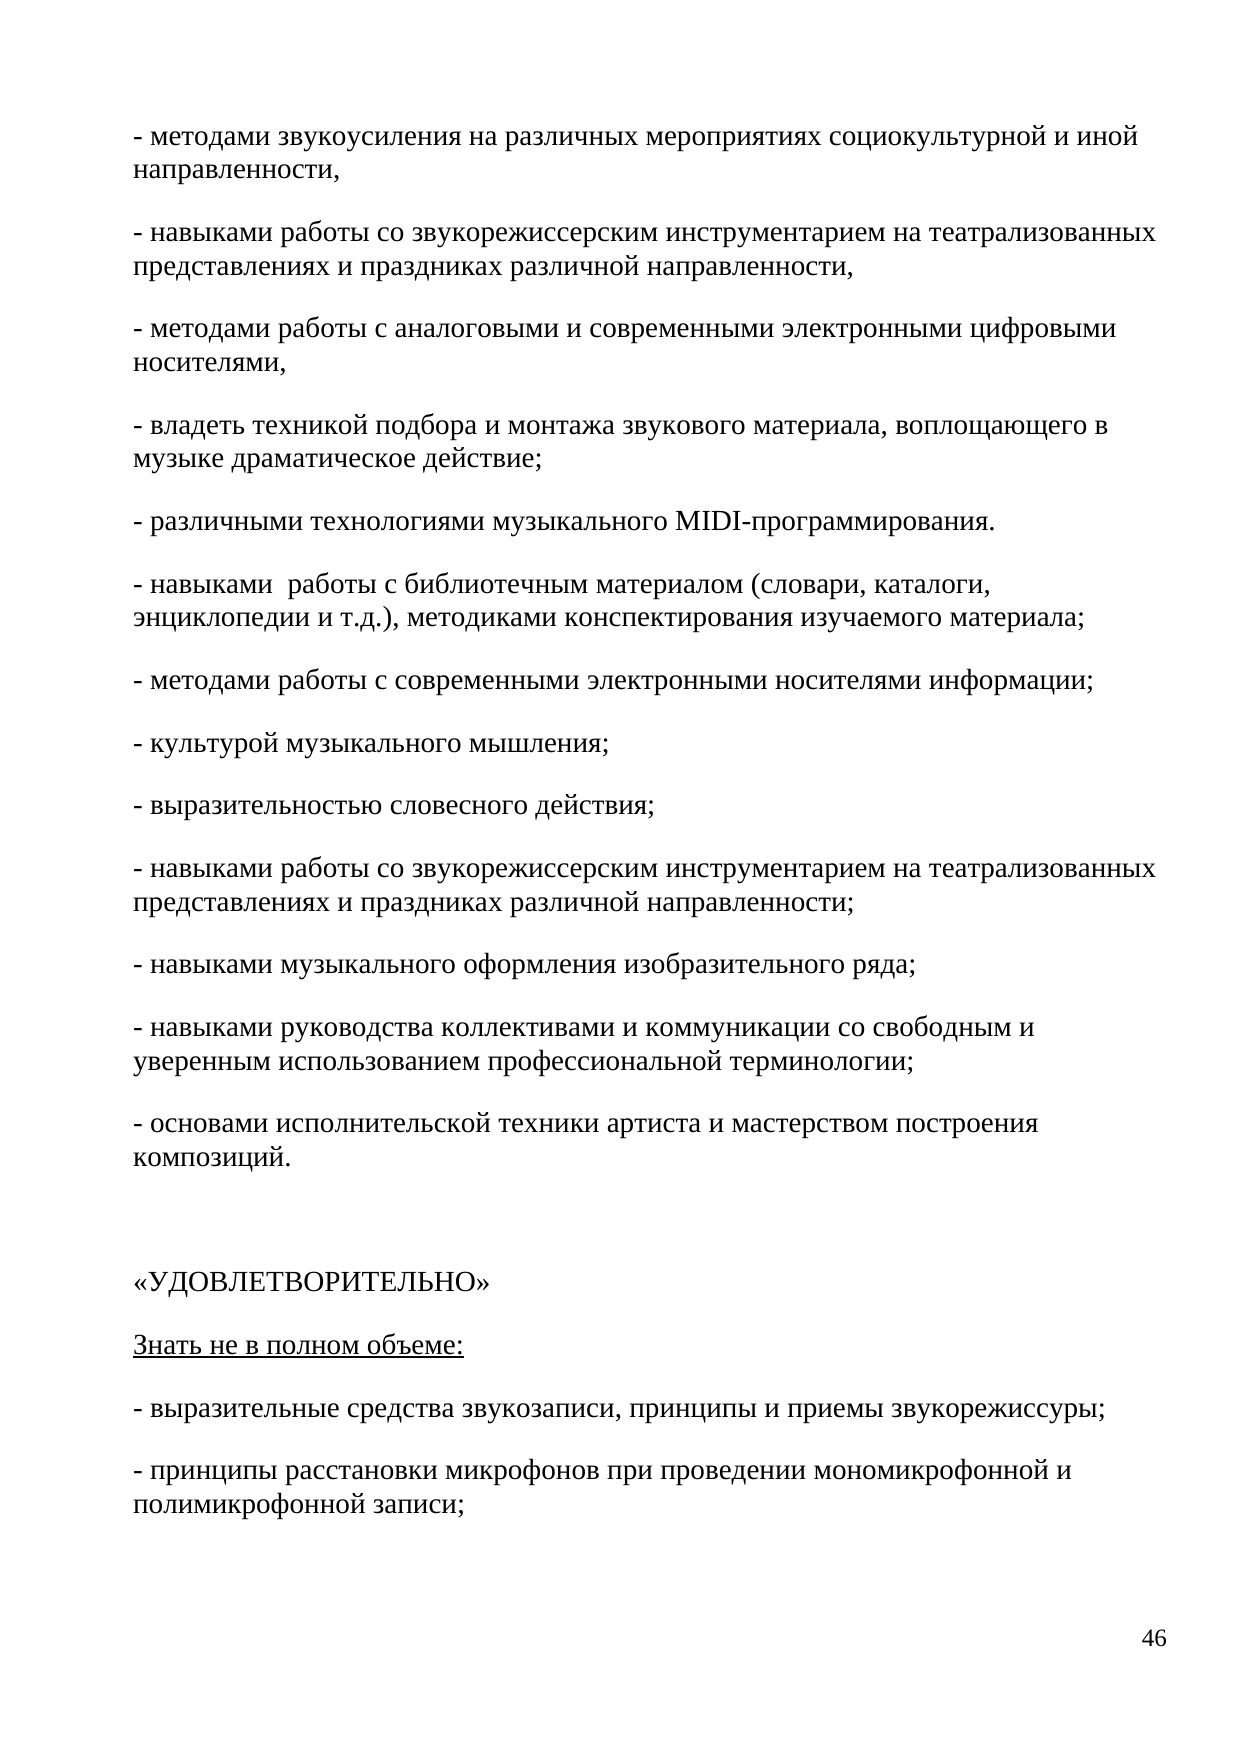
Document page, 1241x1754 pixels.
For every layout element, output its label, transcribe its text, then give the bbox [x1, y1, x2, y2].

text - принципы расстановки микрофонов при проведении мономикрофонной и полимикрофонной записи; [133, 1452, 1167, 1519]
text - навыками работы со звукорежиссерским инструментарием на театрализованных представлениях и праздниках различной направленности; [133, 850, 1167, 917]
text - различными технологиями музыкального MIDI-программирования. [133, 503, 1167, 537]
text - навыками музыкального оформления изобразительного ряда; [133, 946, 1167, 980]
text - навыками работы с библиотечным материалом (словари, каталоги, энциклопедии и т.д.), методиками конспектирования изучаемого материала; [133, 566, 1167, 633]
text - методами работы с современными электронными носителями информации; [133, 662, 1167, 696]
text Знать не в полном объеме: [133, 1327, 1167, 1361]
text - навыками работы со звукорежиссерским инструментарием на театрализованных представлениях и праздниках различной направленности, [133, 214, 1167, 281]
text - выразительностью словесного действия; [133, 787, 1167, 821]
text «УДОВЛЕТВОРИТЕЛЬНО» [133, 1264, 1167, 1298]
text - основами исполнительской техники артиста и мастерством построения композиций. [133, 1105, 1167, 1172]
text - выразительные средства звукозаписи, принципы и приемы звукорежиссуры; [133, 1390, 1167, 1423]
text - владеть техникой подбора и монтажа звукового материала, воплощающего в музыке драматическое действие; [133, 407, 1167, 474]
text - методами звукоусиления на различных мероприятиях социокультурной и иной направленности, [133, 118, 1167, 185]
text - навыками руководства коллективами и коммуникации со свободным и уверенным использованием профессиональной терминологии; [133, 1009, 1167, 1076]
text - культурой музыкального мышления; [133, 725, 1167, 758]
text - методами работы с аналоговыми и современными электронными цифровыми носителями, [133, 311, 1167, 378]
